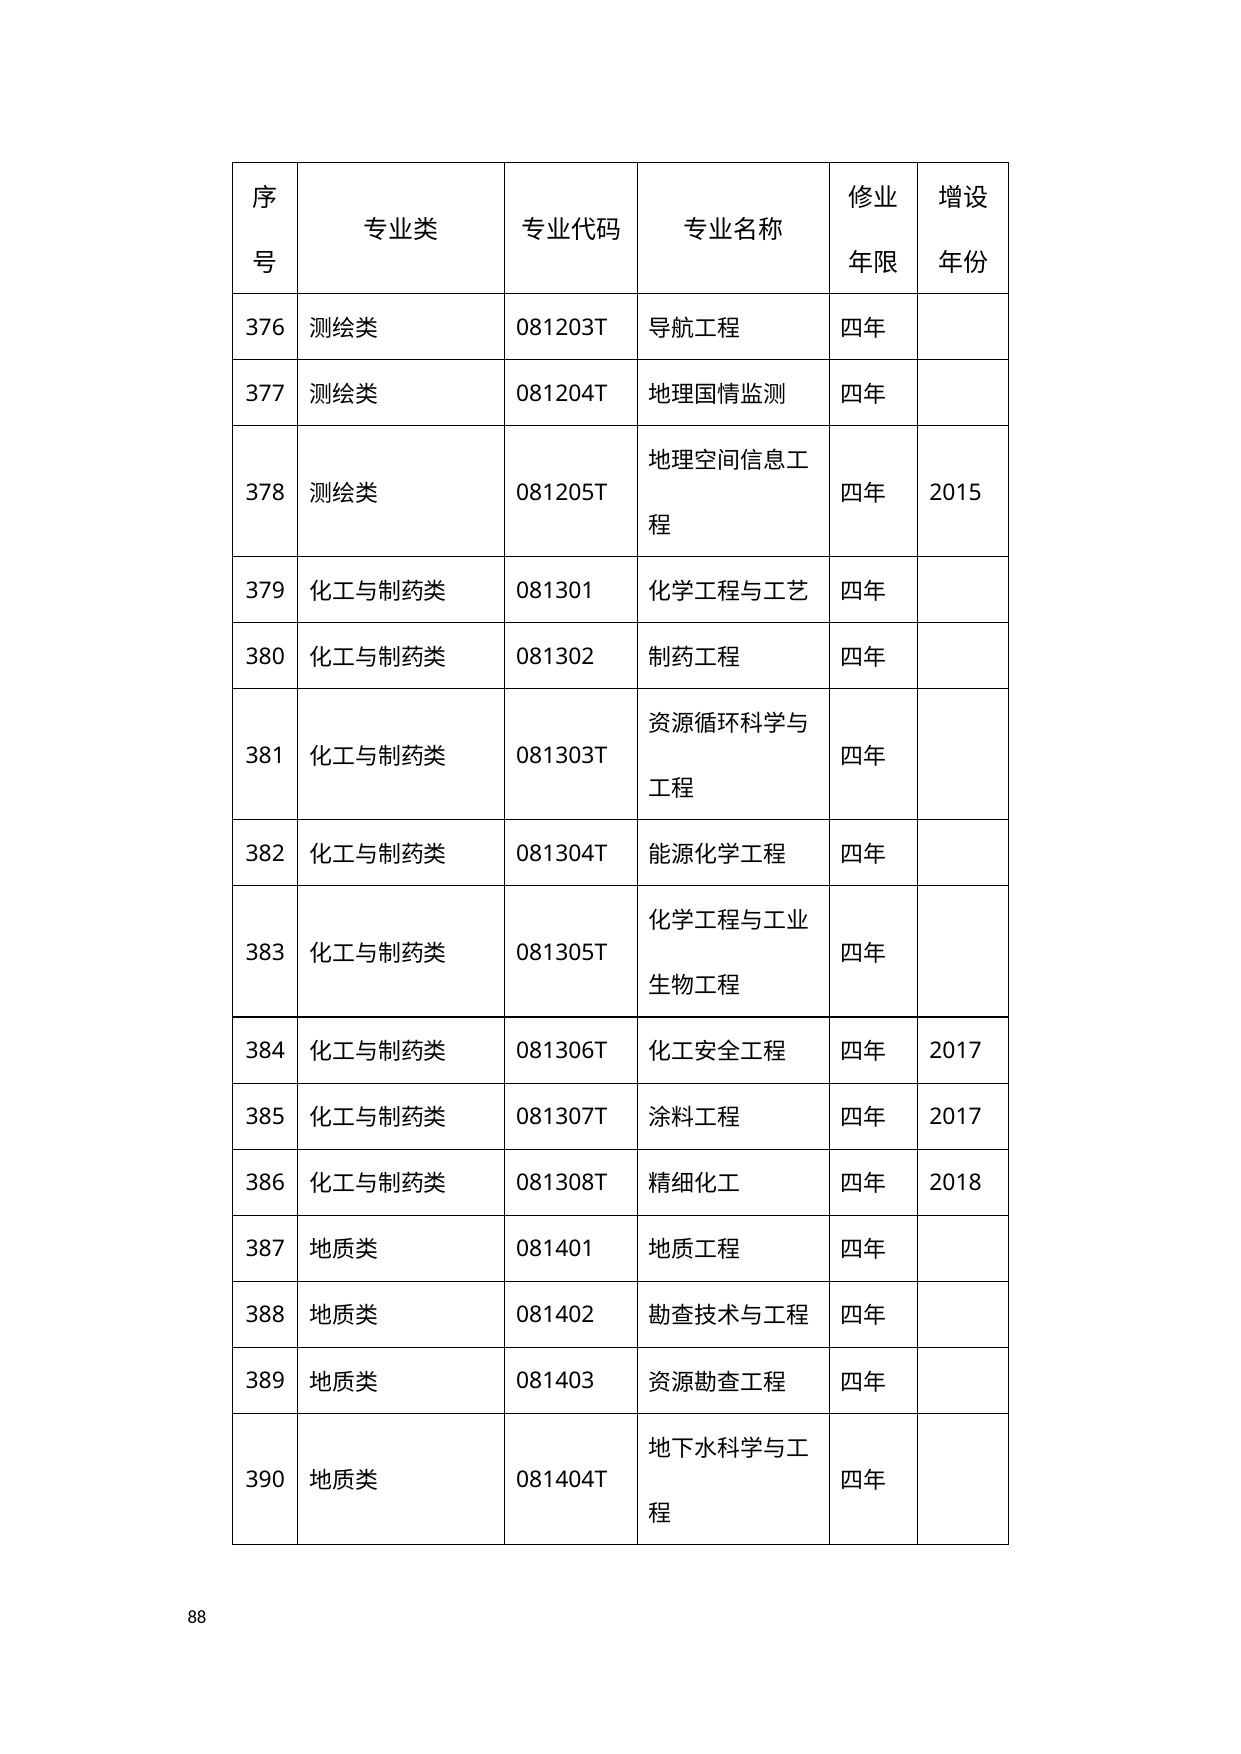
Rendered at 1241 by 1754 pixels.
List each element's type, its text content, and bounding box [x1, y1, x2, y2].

table_cell 地理国情监测 [638, 360, 829, 425]
table_cell 382 [233, 820, 297, 885]
table_cell 资源循环科学与工程 [638, 689, 829, 819]
table_cell 资源勘查工程 [638, 1348, 829, 1413]
table_cell 四年 [830, 1348, 917, 1413]
table_cell 四年 [830, 689, 917, 819]
table_cell 四年 [830, 557, 917, 622]
table_cell 383 [233, 886, 297, 1016]
table_header 专业代码 [505, 163, 637, 293]
table_cell [918, 1282, 1008, 1347]
table_cell 081401 [505, 1216, 637, 1281]
table_cell [918, 1414, 1008, 1544]
table_cell 四年 [830, 360, 917, 425]
table_cell 四年 [830, 1414, 917, 1544]
table_header 专业名称 [638, 163, 829, 293]
table_cell 081303T [505, 689, 637, 819]
table_cell [918, 689, 1008, 819]
table_cell 能源化学工程 [638, 820, 829, 885]
table_cell [918, 294, 1008, 359]
table_cell [918, 1348, 1008, 1413]
table_cell 081304T [505, 820, 637, 885]
table_cell 四年 [830, 623, 917, 688]
table_cell [918, 886, 1008, 1016]
table_cell 四年 [830, 1282, 917, 1347]
table_cell 地下水科学与工程 [638, 1414, 829, 1544]
table_cell [918, 557, 1008, 622]
table_cell 081301 [505, 557, 637, 622]
table_cell 化工与制药类 [298, 1084, 504, 1148]
table_cell 081307T [505, 1084, 637, 1148]
table_cell 化学工程与工业生物工程 [638, 886, 829, 1016]
table_header 序号 [233, 163, 297, 293]
table_cell 081403 [505, 1348, 637, 1413]
table_cell [918, 623, 1008, 688]
table_cell 386 [233, 1150, 297, 1214]
table_cell 化工与制药类 [298, 557, 504, 622]
table_cell 2018 [918, 1150, 1008, 1214]
table_cell 081308T [505, 1150, 637, 1214]
table_cell 化工安全工程 [638, 1018, 829, 1082]
table_cell 四年 [830, 1150, 917, 1214]
table_cell 四年 [830, 886, 917, 1016]
table_cell 地质类 [298, 1282, 504, 1347]
table_cell 化学工程与工艺 [638, 557, 829, 622]
table_cell 081404T [505, 1414, 637, 1544]
table_cell 测绘类 [298, 360, 504, 425]
table_cell 081204T [505, 360, 637, 425]
table_cell 385 [233, 1084, 297, 1148]
table_cell 地质类 [298, 1348, 504, 1413]
table_cell 四年 [830, 426, 917, 556]
table_cell 四年 [830, 1084, 917, 1148]
table_cell 勘查技术与工程 [638, 1282, 829, 1347]
table_cell 377 [233, 360, 297, 425]
table_header 修业年限 [830, 163, 917, 293]
table_cell 081402 [505, 1282, 637, 1347]
table_cell 制药工程 [638, 623, 829, 688]
table_cell 化工与制药类 [298, 820, 504, 885]
table_cell 387 [233, 1216, 297, 1281]
table_cell 四年 [830, 294, 917, 359]
table_cell 四年 [830, 1018, 917, 1082]
table_cell 081302 [505, 623, 637, 688]
table_cell 地质类 [298, 1216, 504, 1281]
table_cell 2015 [918, 426, 1008, 556]
table_cell 379 [233, 557, 297, 622]
table_cell 测绘类 [298, 294, 504, 359]
table_cell 地质类 [298, 1414, 504, 1544]
table_cell 测绘类 [298, 426, 504, 556]
table_cell 2017 [918, 1084, 1008, 1148]
table_cell 化工与制药类 [298, 623, 504, 688]
table_cell [918, 360, 1008, 425]
table_cell 381 [233, 689, 297, 819]
table_cell 376 [233, 294, 297, 359]
table_cell 四年 [830, 1216, 917, 1281]
table_cell 导航工程 [638, 294, 829, 359]
table_cell 390 [233, 1414, 297, 1544]
table_cell 081305T [505, 886, 637, 1016]
table_cell 精细化工 [638, 1150, 829, 1214]
table_cell 化工与制药类 [298, 1018, 504, 1082]
table_cell 四年 [830, 820, 917, 885]
table_cell 2017 [918, 1018, 1008, 1082]
table_header 专业类 [298, 163, 504, 293]
table_cell 380 [233, 623, 297, 688]
table_cell 081205T [505, 426, 637, 556]
table_cell [918, 1216, 1008, 1281]
table_cell 化工与制药类 [298, 886, 504, 1016]
table_header 增设年份 [918, 163, 1008, 293]
table_cell 378 [233, 426, 297, 556]
table_cell 384 [233, 1018, 297, 1082]
table_cell 地质工程 [638, 1216, 829, 1281]
table_cell 地理空间信息工程 [638, 426, 829, 556]
table_cell 化工与制药类 [298, 689, 504, 819]
table_cell 388 [233, 1282, 297, 1347]
table_cell 081203T [505, 294, 637, 359]
table_cell 081306T [505, 1018, 637, 1082]
table_cell 涂料工程 [638, 1084, 829, 1148]
table_cell 化工与制药类 [298, 1150, 504, 1214]
table_cell 389 [233, 1348, 297, 1413]
table_cell [918, 820, 1008, 885]
